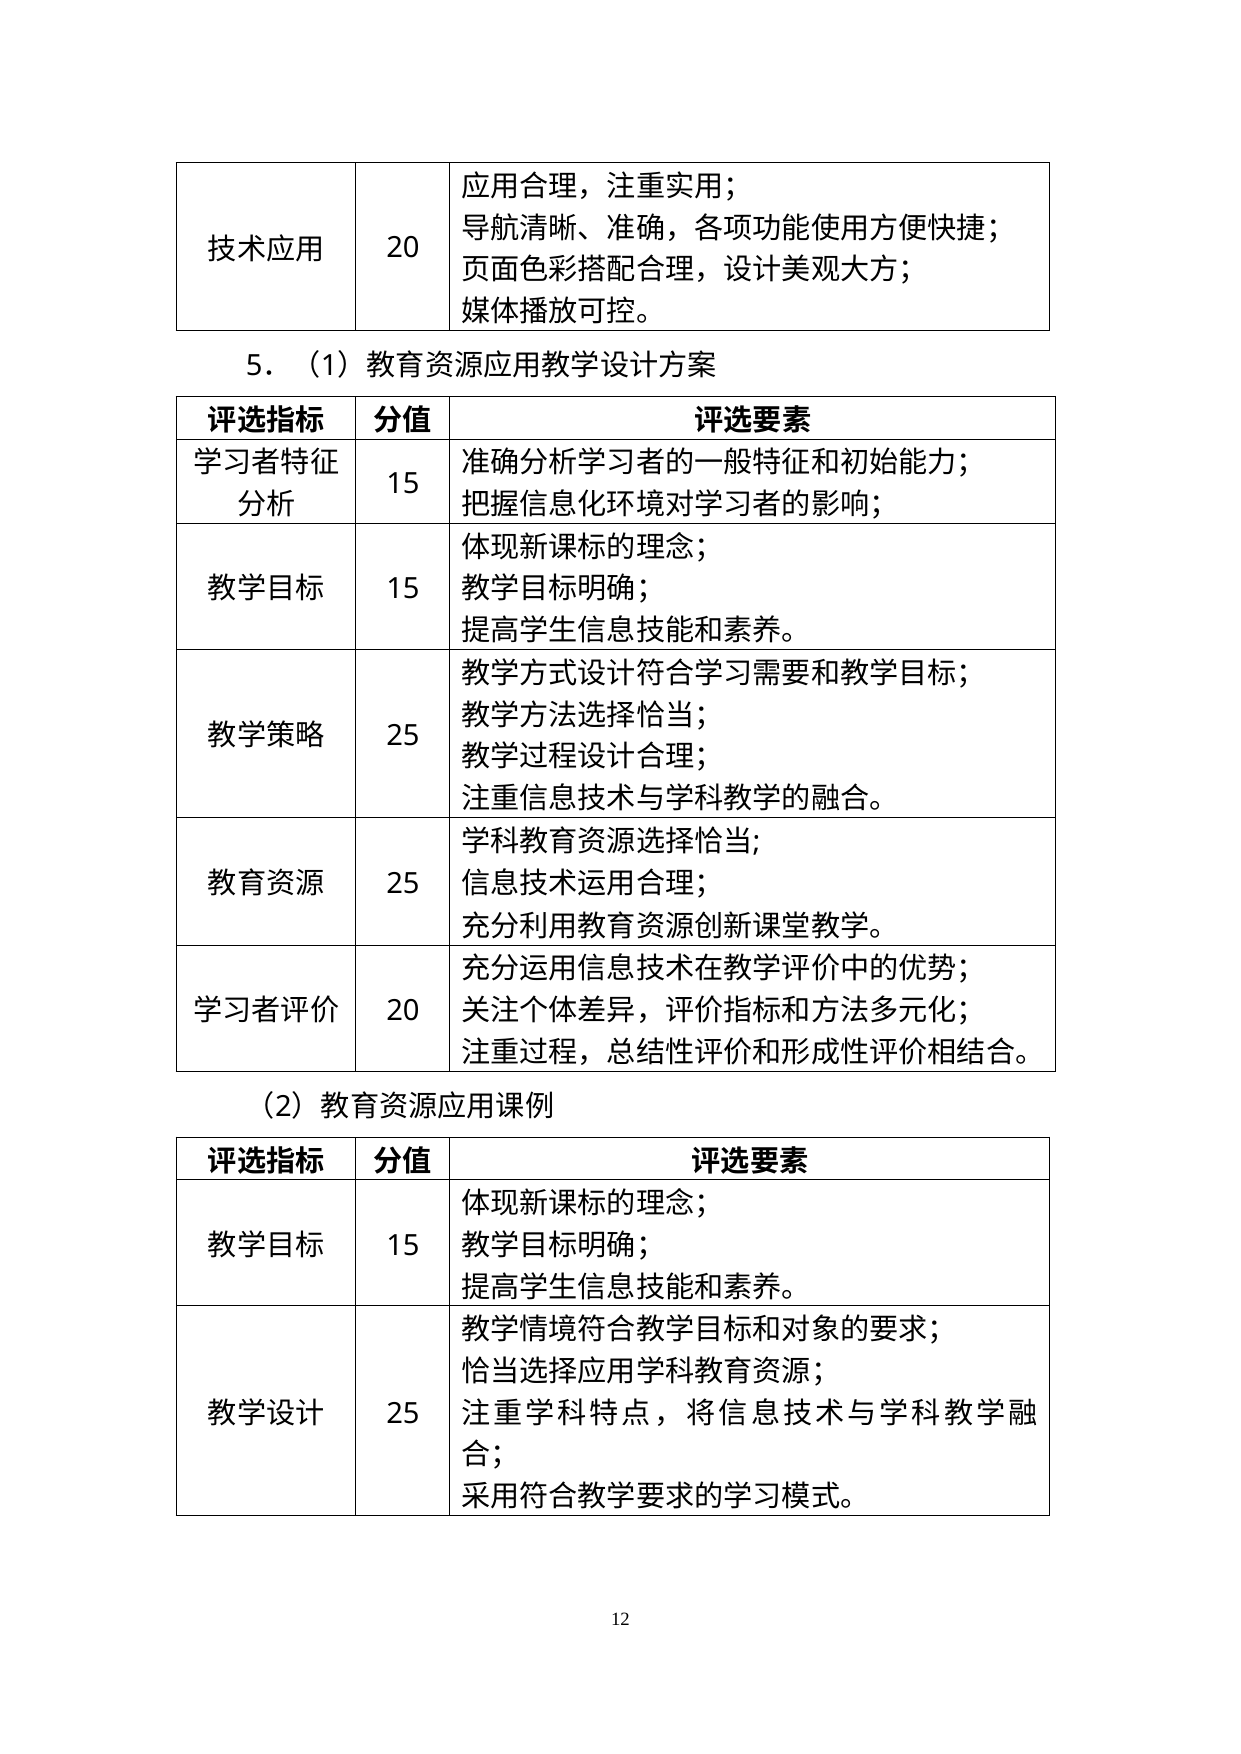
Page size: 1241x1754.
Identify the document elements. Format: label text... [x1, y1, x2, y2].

table_cell 25 [356, 1306, 449, 1515]
table_cell 体现新课标的理念； 教学目标明确； 提高学生信息技能和素养。 [450, 1180, 1049, 1305]
table_cell 准确分析学习者的一般特征和初始能力； 把握信息化环境对学习者的影响； [450, 440, 1055, 523]
table_header 评选要素 [450, 1138, 1049, 1179]
table_header 评选指标 [177, 397, 355, 438]
table_header 评选要素 [450, 397, 1055, 438]
table_cell 体现新课标的理念； 教学目标明确； 提高学生信息技能和素养。 [450, 524, 1055, 649]
table_cell 15 [356, 1180, 449, 1305]
table_cell 教学设计 [177, 1306, 355, 1515]
table_header 分值 [356, 397, 449, 438]
table_cell 充分运用信息技术在教学评价中的优势； 关注个体差异，评价指标和方法多元化； 注重过程，总结性评价和形成性评价相结合。 [450, 946, 1055, 1071]
table_header 评选指标 [177, 1138, 355, 1179]
table_cell 学习者特征分析 [177, 440, 355, 523]
table_cell 20 [356, 946, 449, 1071]
table_cell 15 [356, 440, 449, 523]
table_cell 20 [356, 163, 449, 330]
table_cell 教学目标 [177, 1180, 355, 1305]
table_cell 25 [356, 818, 449, 944]
table_cell 教育资源 [177, 818, 355, 944]
table_cell 教学目标 [177, 524, 355, 649]
table_cell 技术应用 [177, 163, 355, 330]
table_cell 教学方式设计符合学习需要和教学目标； 教学方法选择恰当； 教学过程设计合理； 注重信息技术与学科教学的融合。 [450, 650, 1055, 817]
table_cell 教学情境符合教学目标和对象的要求； 恰当选择应用学科教育资源； 注重学科特点，将信息技术与学科教学融合； 采用符合教学要求的学习模式。 [450, 1306, 1049, 1515]
table_cell 25 [356, 650, 449, 817]
table_cell 教学策略 [177, 650, 355, 817]
table_cell 应用合理，注重实用； 导航清晰、准确，各项功能使用方便快捷； 页面色彩搭配合理，设计美观大方； 媒体播放可控。 [450, 163, 1049, 330]
table_cell 学习者评价 [177, 946, 355, 1071]
text （2）教育资源应用课例 [187, 1072, 1053, 1137]
table_cell 15 [356, 524, 449, 649]
table_header 分值 [356, 1138, 449, 1179]
text 5．（1）教育资源应用教学设计方案 [187, 331, 1053, 396]
table_cell 学科教育资源选择恰当; 信息技术运用合理； 充分利用教育资源创新课堂教学。 [450, 818, 1055, 944]
